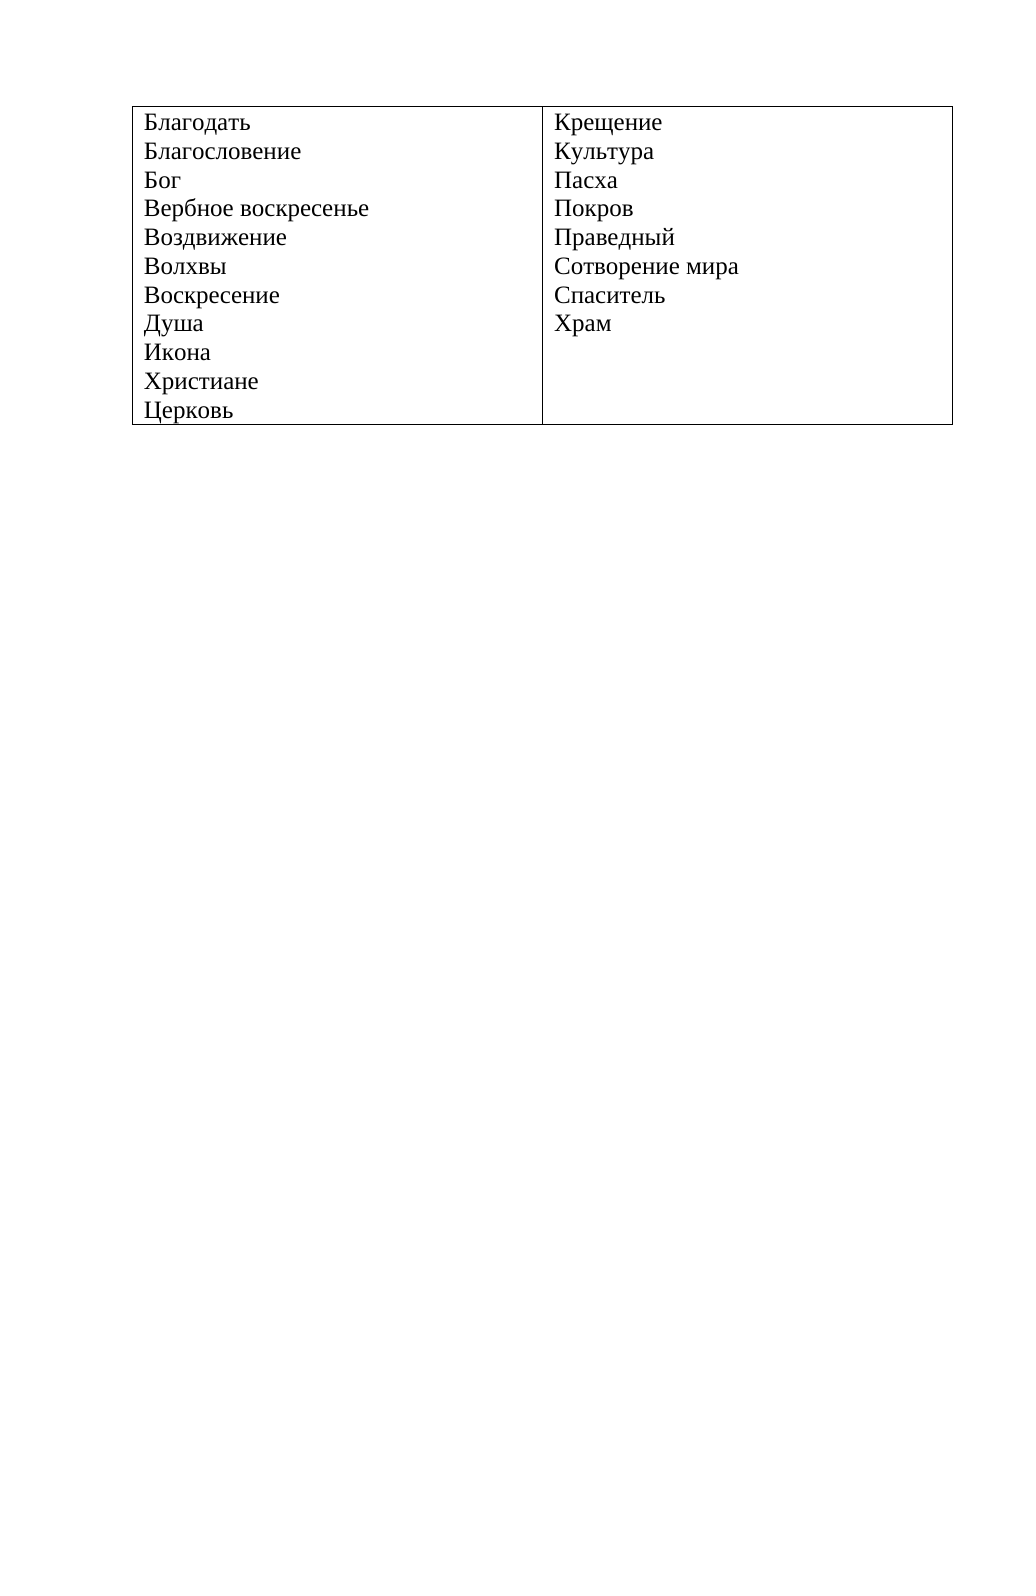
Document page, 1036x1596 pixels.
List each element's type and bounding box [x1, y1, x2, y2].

table_header [133, 107, 542, 423]
table_header [543, 107, 952, 423]
